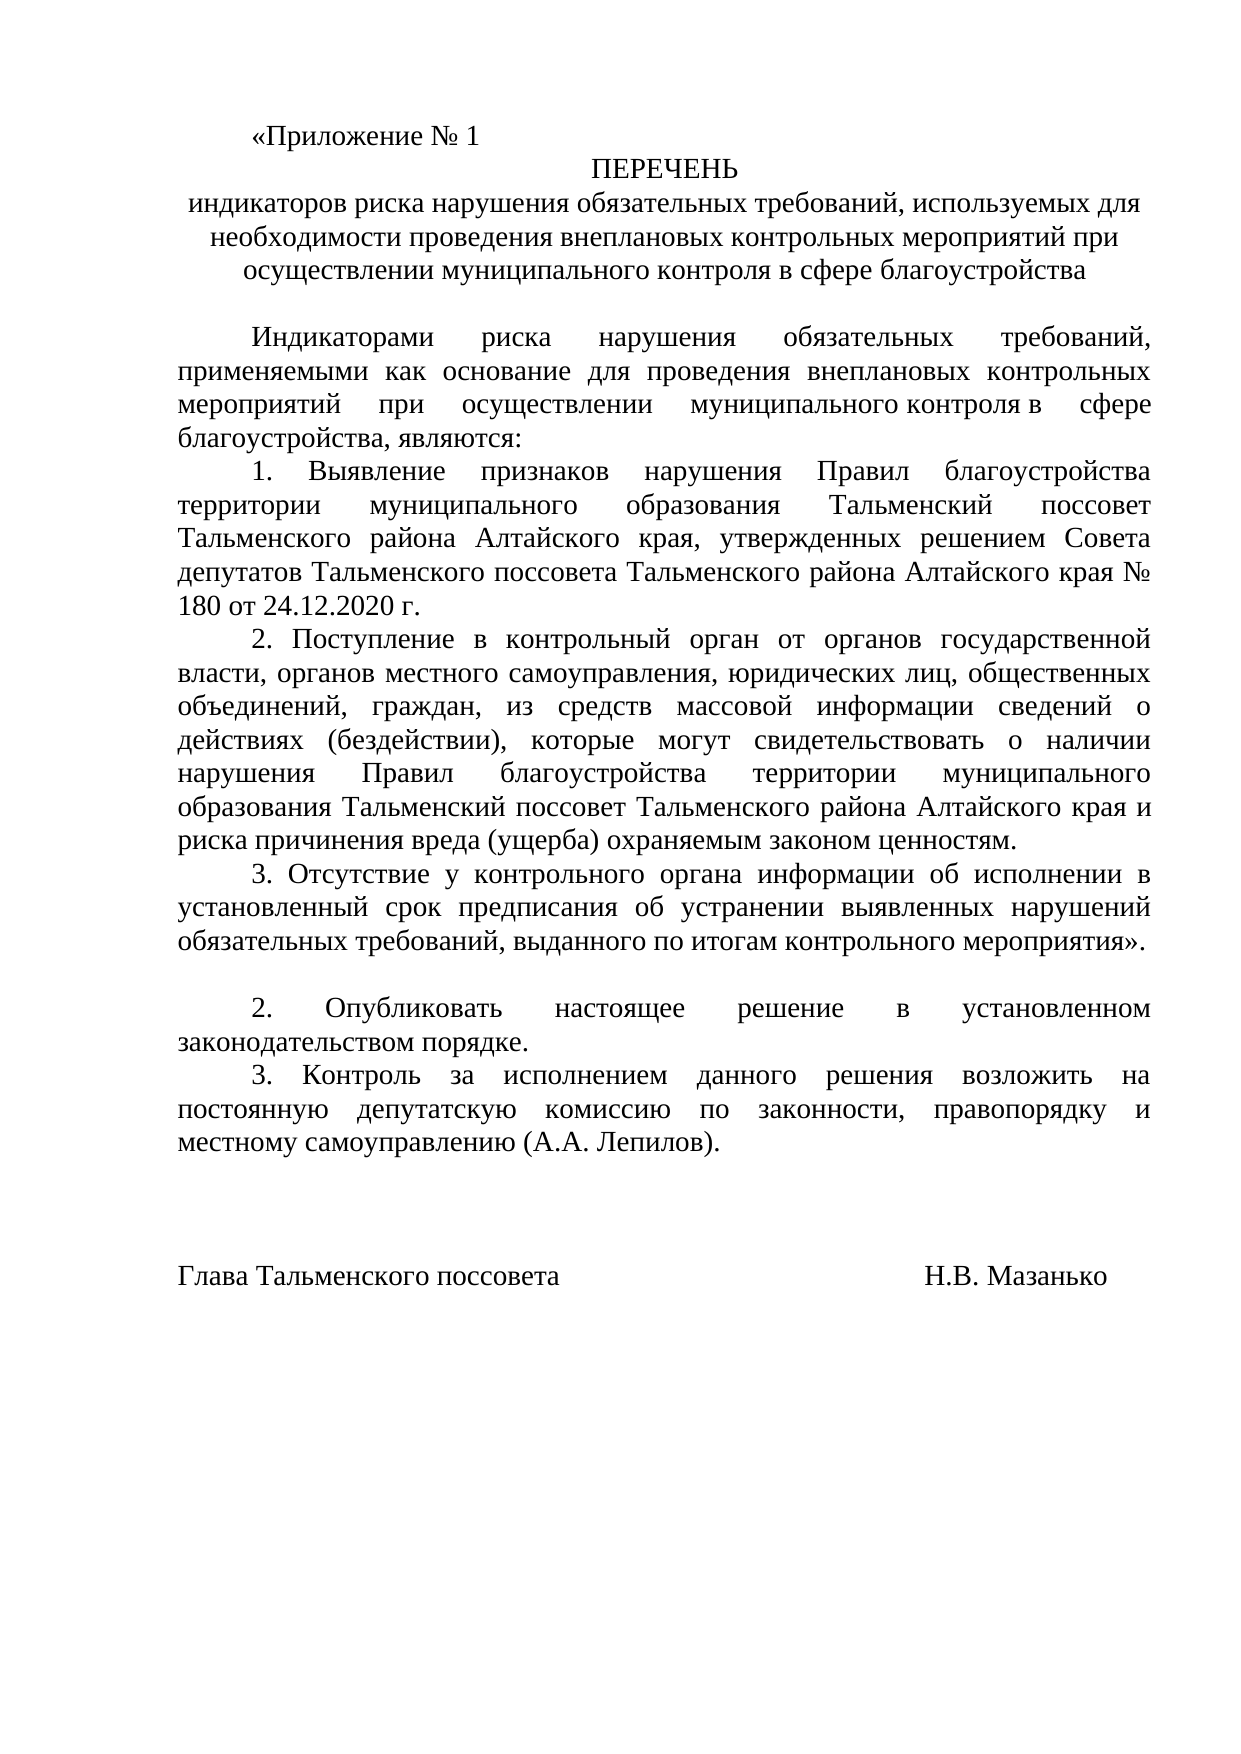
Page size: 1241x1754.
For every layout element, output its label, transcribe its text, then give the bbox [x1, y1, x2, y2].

text 1. Выявление признаков нарушения Правил благоустройства территории муниципального образования Тальменский поссовет Тальменского района Алтайского края, утвержденных решением Совета депутатов Тальменского поссовета Тальменского района Алтайского края № 180 от 24.12.2020 г. [177, 453, 1152, 621]
text 3. Контроль за исполнением данного решения возложить на постоянную депутатскую комиссию по законности, правопорядку и местному самоуправлению (А.А. Лепилов). [177, 1057, 1152, 1158]
text Индикаторами риска нарушения обязательных требований, применяемыми как основание для проведения внеплановых контрольных мероприятий при осуществлении муниципального контроля в сфере благоустройства, являются: [177, 319, 1152, 453]
text 2. Поступление в контрольный орган от органов государственной власти, органов местного самоуправления, юридических лиц, общественных объединений, граждан, из средств массовой информации сведений о действиях (бездействии), которые могут свидетельствовать о наличии нарушения Правил благоустройства территории муниципального образования Тальменский поссовет Тальменского района Алтайского края и риска причинения вреда (ущерба) охраняемым законом ценностям. [177, 621, 1152, 856]
text 2. Опубликовать настоящее решение в установленном законодательством порядке. [177, 990, 1152, 1057]
text «Приложение № 1 [177, 118, 1152, 152]
text индикаторов риска нарушения обязательных требований, используемых для необходимости проведения внеплановых контрольных мероприятий при осуществлении муниципального контроля в сфере благоустройства [177, 185, 1152, 286]
text 3. Отсутствие у контрольного органа информации об исполнении в установленный срок предписания об устранении выявленных нарушений обязательных требований, выданного по итогам контрольного мероприятия». [177, 856, 1152, 957]
text ПЕРЕЧЕНЬ [177, 152, 1152, 185]
text Глава Тальменского поссовета Н.В. Мазанько [177, 1258, 1152, 1292]
